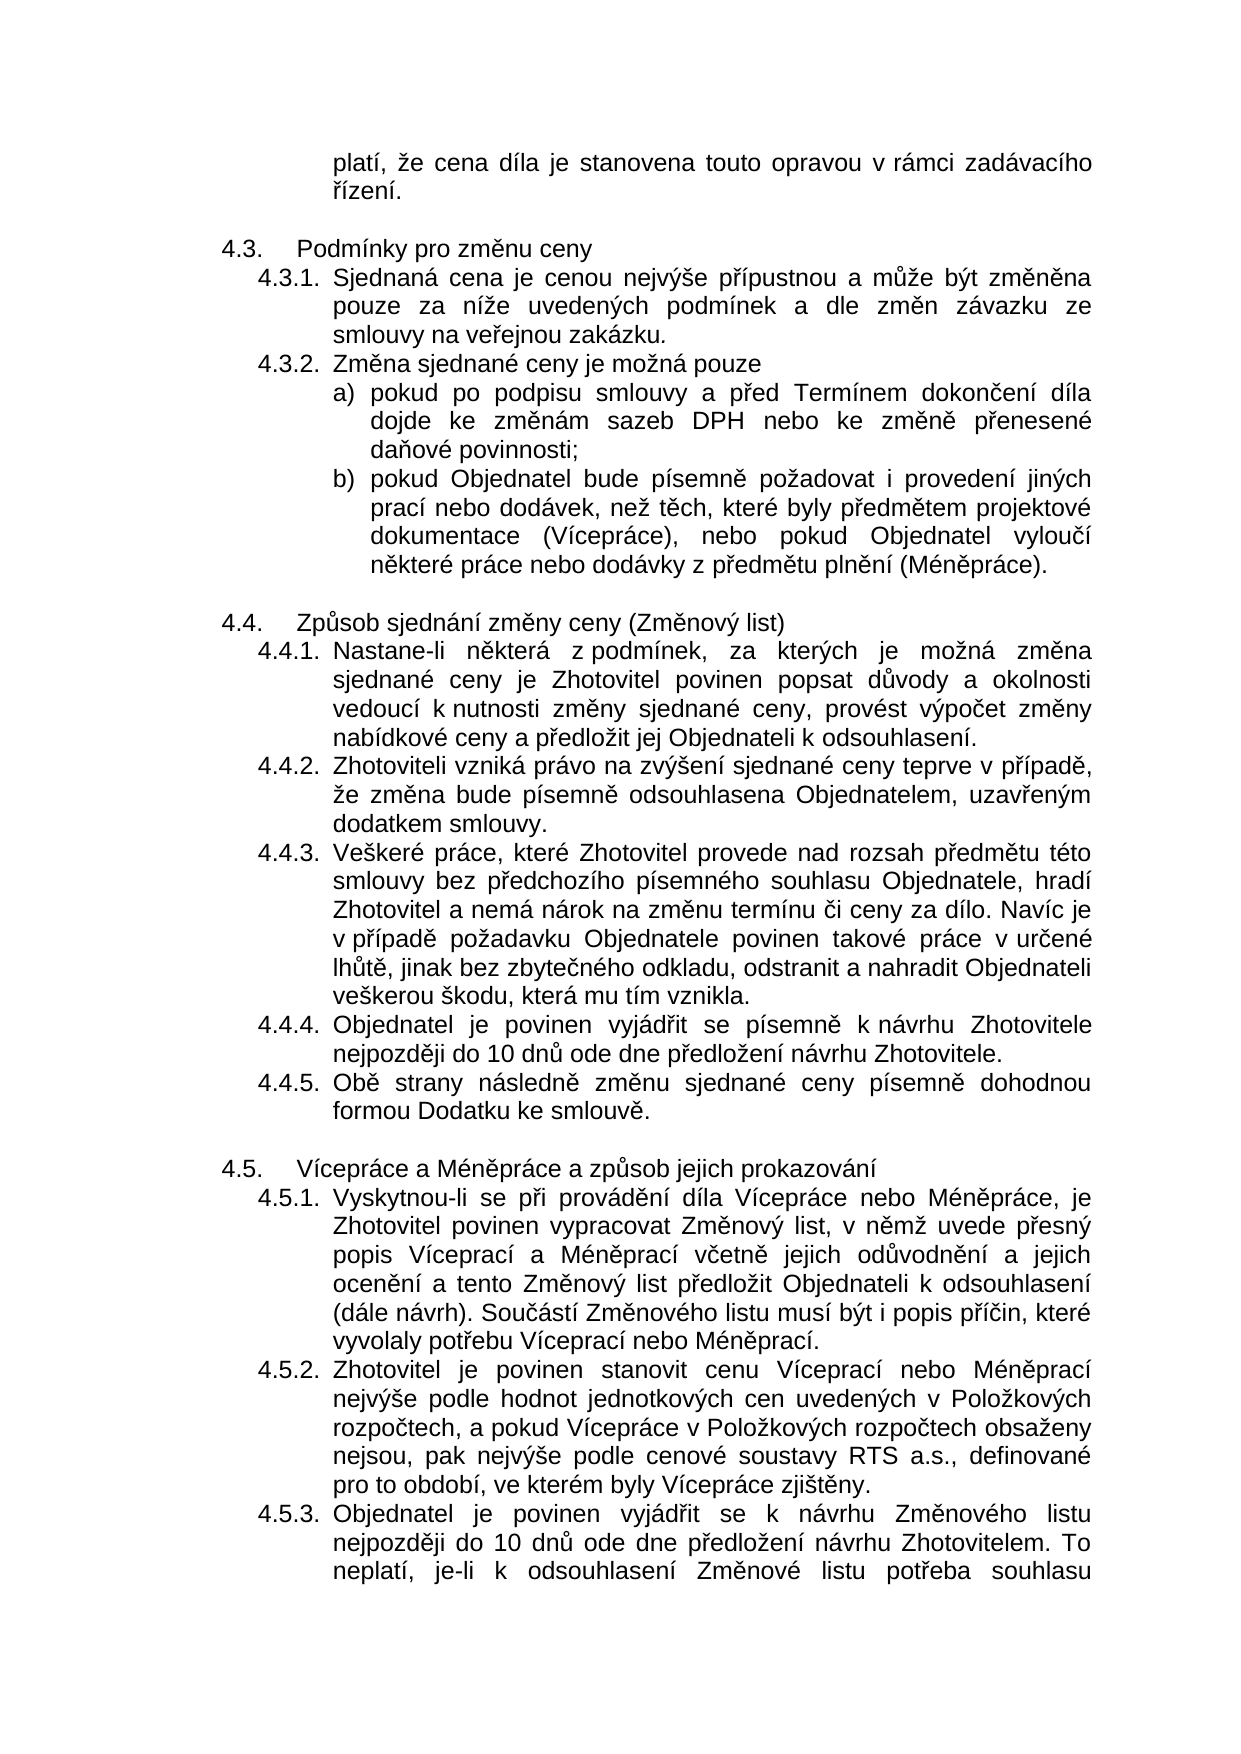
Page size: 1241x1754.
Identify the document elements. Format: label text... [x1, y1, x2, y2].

list Zhotoviteli vzniká právo na zvýšení sjednané ceny teprve v případě, že změna bude písemně odsouhlasena Objednatelem, uzavřeným dodatkem smlouvy. [258, 751, 1093, 838]
list Způsob sjednání změny ceny (Změnový list) [221, 608, 1093, 636]
list pokud po podpisu smlouvy a před Termínem dokončení díla dojde ke změnám sazeb DPH nebo ke změně přenesené daňové povinnosti; [333, 378, 1093, 464]
list Nastane-li některá z podmínek, za kterých je možná změna sjednané ceny je Zhotovitel povinen popsat důvody a okolnosti vedoucí k nutnosti změny sjednané ceny, provést výpočet změny nabídkové ceny a předložit jej Objednateli k odsouhlasení. [258, 636, 1093, 751]
list Vícepráce a Méněpráce a způsob jejich prokazování [221, 1154, 1093, 1183]
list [258, 148, 1093, 205]
list pokud Objednatel bude písemně požadovat i provedení jiných prací nebo dodávek, než těch, které byly předmětem projektové dokumentace (Vícepráce), nebo pokud Objednatel vyloučí některé práce nebo dodávky z předmětu plnění (Méněpráce). [333, 464, 1093, 579]
list Vyskytnou-li se při provádění díla Vícepráce nebo Méněpráce, je Zhotovitel povinen vypracovat Změnový list, v němž uvede přesný popis Víceprací a Méněprací včetně jejich odůvodnění a jejich ocenění a tento Změnový list předložit Objednateli k odsouhlasení (dále návrh). Součástí Změnového listu musí být i popis příčin, které vyvolaly potřebu Víceprací nebo Méněprací. [258, 1183, 1093, 1355]
list Sjednaná cena je cenou nejvýše přípustnou a může být změněna pouze za níže uvedených podmínek a dle změn závazku ze smlouvy na veřejnou zakázku. [258, 263, 1093, 349]
list Zhotovitel je povinen stanovit cenu Víceprací nebo Méněprací nejvýše podle hodnot jednotkových cen uvedených v Položkových rozpočtech, a pokud Vícepráce v Položkových rozpočtech obsaženy nejsou, pak nejvýše podle cenové soustavy RTS a.s., definované pro to období, ve kterém byly Vícepráce zjištěny. [258, 1355, 1093, 1499]
list Obě strany následně změnu sjednané ceny písemně dohodnou formou Dodatku ke smlouvě. [258, 1068, 1093, 1125]
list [258, 1499, 1093, 1585]
list Objednatel je povinen vyjádřit se písemně k návrhu Zhotovitele nejpozději do 10 dnů ode dne předložení návrhu Zhotovitele. [258, 1010, 1093, 1068]
list Změna sjednané ceny je možná pouze [258, 349, 1093, 378]
list Podmínky pro změnu ceny [221, 234, 1093, 263]
list Veškeré práce, které Zhotovitel provede nad rozsah předmětu této smlouvy bez předchozího písemného souhlasu Objednatele, hradí Zhotovitel a nemá nárok na změnu termínu či ceny za dílo. Navíc je v případě požadavku Objednatele povinen takové práce v určené lhůtě, jinak bez zbytečného odkladu, odstranit a nahradit Objednateli veškerou škodu, která mu tím vznikla. [258, 838, 1093, 1010]
